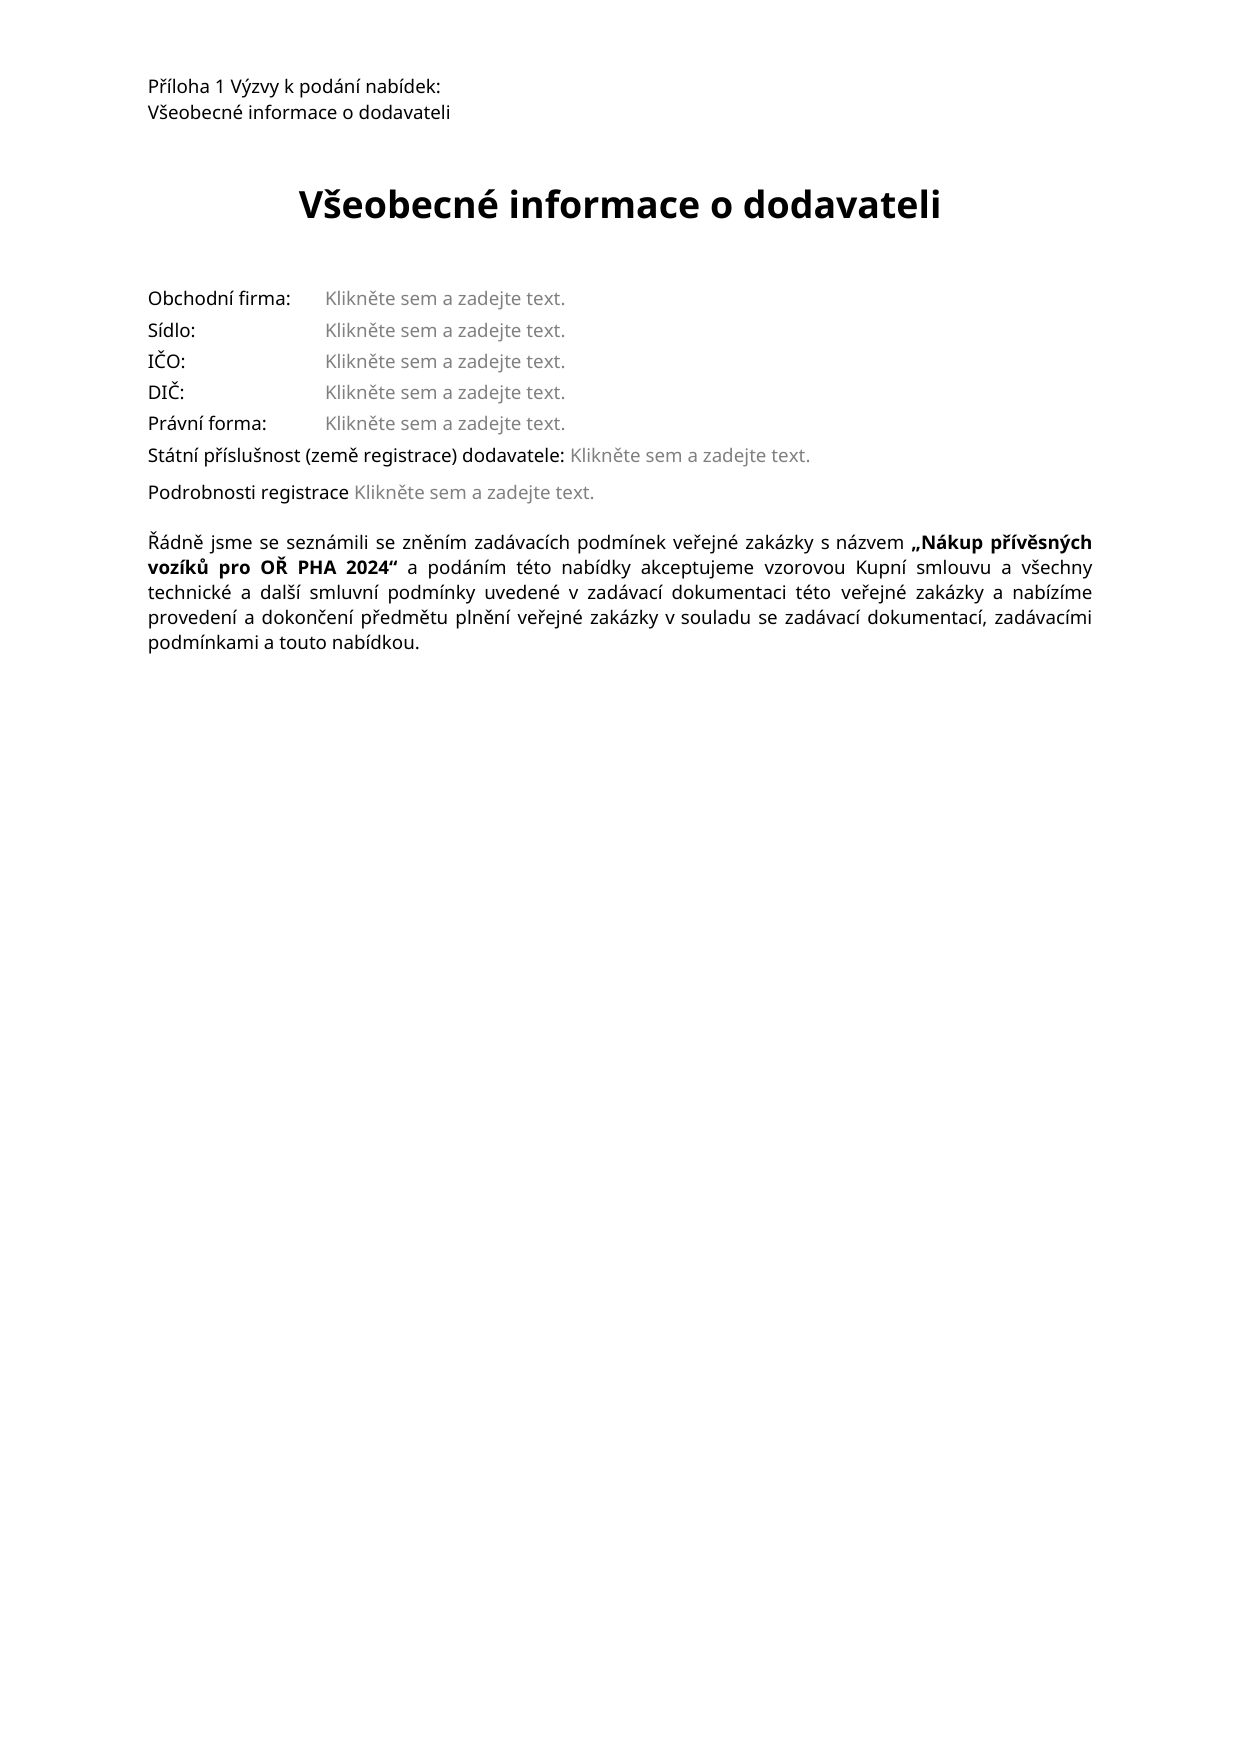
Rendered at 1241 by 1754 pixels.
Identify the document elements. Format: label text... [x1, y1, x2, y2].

text Sídlo: [148, 317, 1093, 342]
title Všeobecné informace o dodavateli [148, 178, 1093, 229]
text Státní příslušnost (země registrace) dodavatele: [148, 442, 1093, 467]
text Řádně jsme se seznámili se zněním zadávacích podmínek veřejné zakázky s názvem „Nákup přívěsných vozíků pro OŘ PHA 2024“ a podáním této nabídky akceptujeme vzorovou Kupní smlouvu a všechny technické a další smluvní podmínky uvedené v zadávací dokumentaci této veřejné zakázky a nabízíme provedení a dokončení předmětu plnění veřejné zakázky v souladu se zadávací dokumentací, zadávacími podmínkami a touto nabídkou. [148, 529, 1093, 654]
text DIČ: [148, 379, 1093, 404]
text Podrobnosti registrace [148, 479, 1093, 504]
text Obchodní firma: [148, 286, 1093, 311]
text IČO: [148, 348, 1093, 373]
text Právní forma: [148, 411, 1093, 436]
